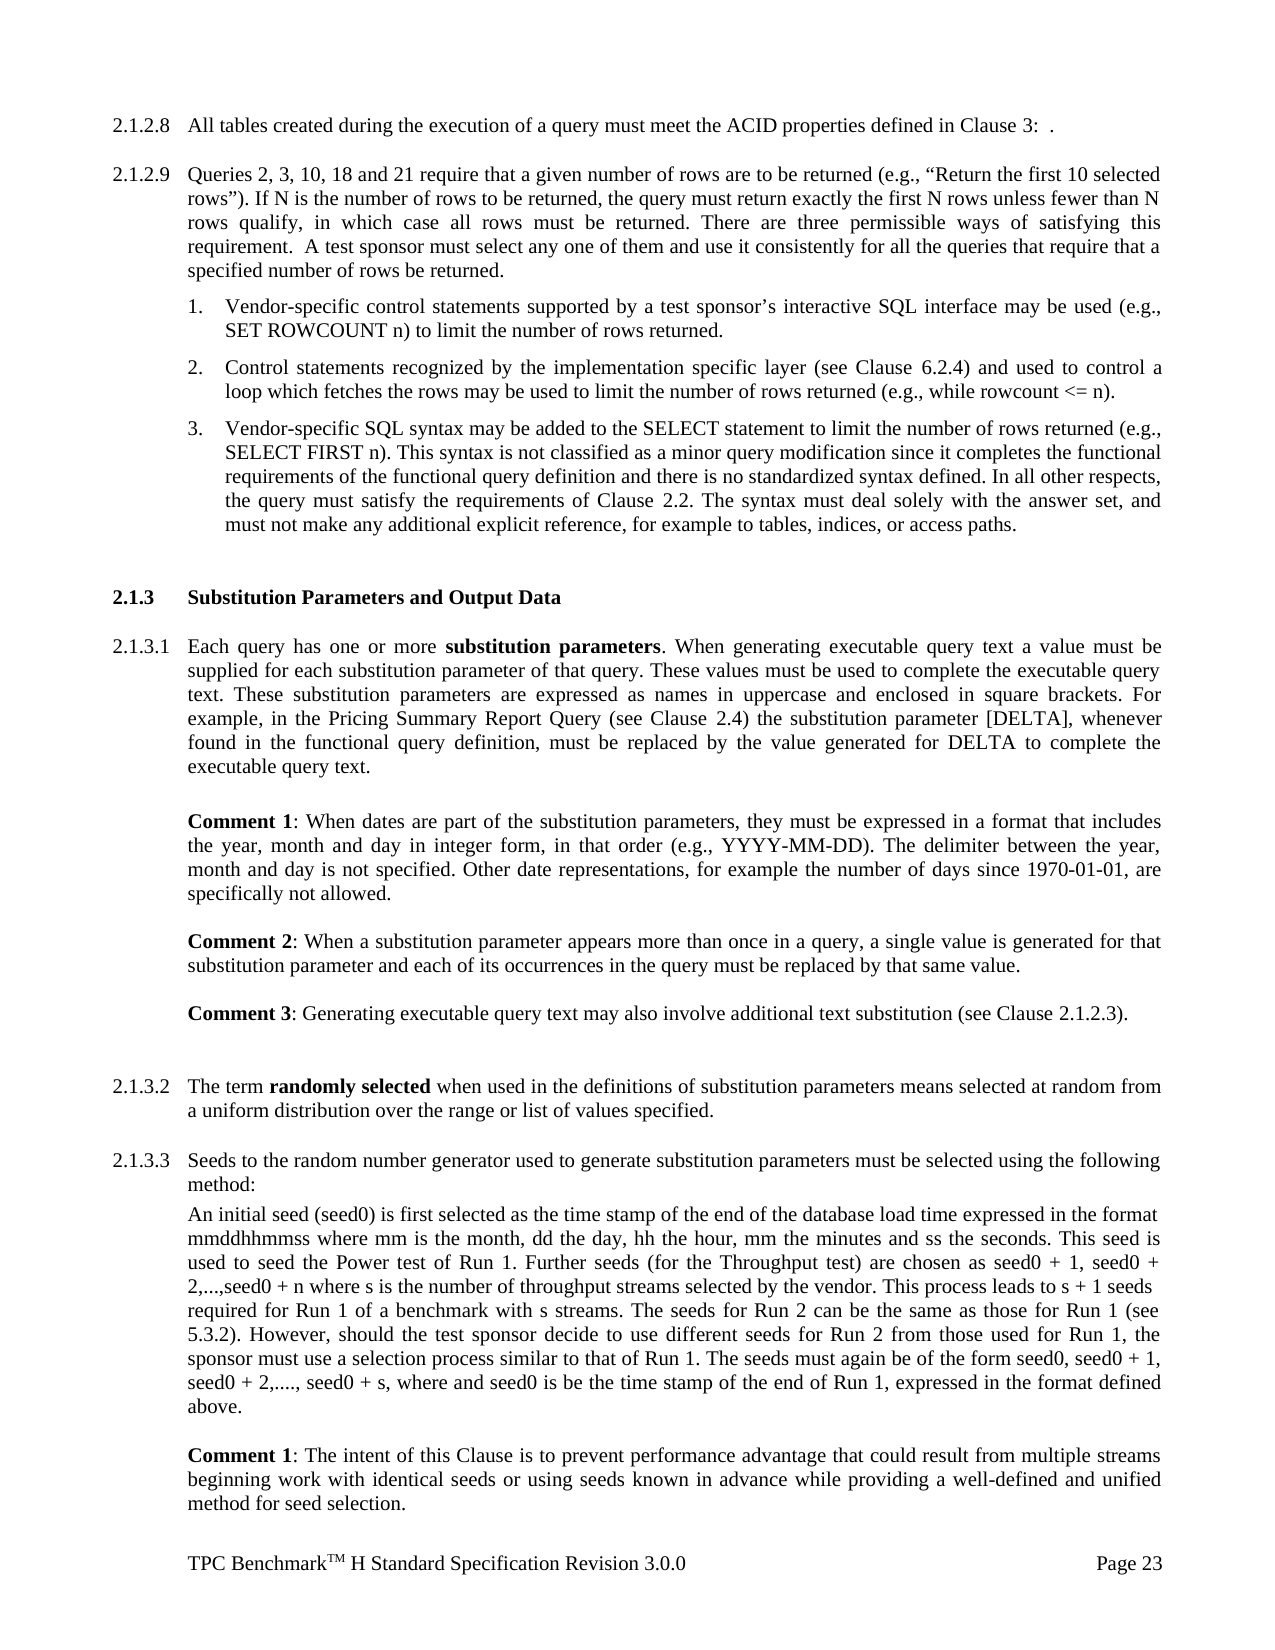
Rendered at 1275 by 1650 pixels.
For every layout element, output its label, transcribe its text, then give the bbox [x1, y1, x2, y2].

text mmddhhmmss where mm is the month, dd the day, hh the hour, mm the minutes and ss the seconds. This seed is used to seed the Power test of Run 1. Further seeds (for the Throughput test) are chosen as seed0 + 1, seed0 + 2,...,seed0 + n where s is the number of throughput streams selected by the vendor. This process leads to s + 1 seeds [187, 1226, 1162, 1298]
subtitle Queries 2, 3, 10, 18 and 21 require that a given number of rows are to be returned (e.g., “Return the first 10 selected rows”). If N is the number of rows to be returned, the query must return exactly the first N rows unless fewer than N rows qualify, in which case all rows must be returned. There are three permissible ways of satisfying this requirement. A test sponsor must select any one of them and use it consistently for all the queries that require that a specified number of rows be returned. [112, 162, 1162, 282]
text Comment 1: When dates are part of the substitution parameters, they must be expressed in a format that includes the year, month and day in integer form, in that order (e.g., YYYY-MM-DD). The delimiter between the year, month and day is not specified. Other date representations, for example the number of days since 1970-01-01, are specifically not allowed. [187, 809, 1162, 905]
subtitle Substitution Parameters and Output Data [112, 585, 1162, 609]
subtitle Seeds to the random number generator used to generate substitution parameters must be selected using the following method: [112, 1147, 1162, 1196]
text required for Run 1 of a benchmark with s streams. The seeds for Run 2 can be the same as those for Run 1 (see 5.3.2). However, should the test sponsor decide to use different seeds for Run 2 from those used for Run 1, the sponsor must use a selection process similar to that of Run 1. The seeds must again be of the form seed0, seed0 + 1, seed0 + 2,...., seed0 + s, where and seed0 is be the time stamp of the end of Run 1, expressed in the format defined above. [187, 1298, 1162, 1418]
text An initial seed (seed0) is first selected as the time stamp of the end of the database load time expressed in the format [187, 1202, 1162, 1226]
subtitle Each query has one or more substitution parameters. When generating executable query text a value must be supplied for each substitution parameter of that query. These values must be used to complete the executable query text. These substitution parameters are expressed as names in uppercase and enclosed in square brackets. For example, in the Pricing Summary Report Query (see Clause 2.4) the substitution parameter [DELTA], whenever found in the functional query definition, must be replaced by the value generated for DELTA to complete the executable query text. [112, 634, 1162, 778]
text Control statements recognized by the implementation specific layer (see Clause 6.2.4) and used to control a loop which fetches the rows may be used to limit the number of rows returned (e.g., while rowcount <= n). [187, 355, 1162, 403]
subtitle All tables created during the execution of a query must meet the ACID properties defined in Clause 3: . [112, 112, 1162, 137]
text Comment 1: The intent of this Clause is to prevent performance advantage that could result from multiple streams beginning work with identical seeds or using seeds known in advance while providing a well-defined and unified method for seed selection. [187, 1442, 1162, 1515]
text Comment 2: When a substitution parameter appears more than once in a query, a single value is generated for that substitution parameter and each of its occurrences in the query must be replaced by that same value. [187, 929, 1162, 977]
subtitle The term randomly selected when used in the definitions of substitution parameters means selected at random from a uniform distribution over the range or list of values specified. [112, 1074, 1162, 1122]
list Vendor-specific control statements supported by a test sponsor’s interactive SQL interface may be used (e.g., SET ROWCOUNT n) to limit the number of rows returned. [187, 294, 1162, 342]
text Vendor-specific SQL syntax may be added to the SELECT statement to limit the number of rows returned (e.g., SELECT FIRST n). This syntax is not classified as a minor query modification since it completes the functional requirements of the functional query definition and there is no standardized syntax defined. In all other respects, the query must satisfy the requirements of Clause 2.2. The syntax must deal solely with the answer set, and must not make any additional explicit reference, for example to tables, indices, or access paths. [187, 416, 1162, 536]
text Comment 3: Generating executable query text may also involve additional text substitution (see Clause 2.1.2.3). [187, 1001, 1162, 1025]
